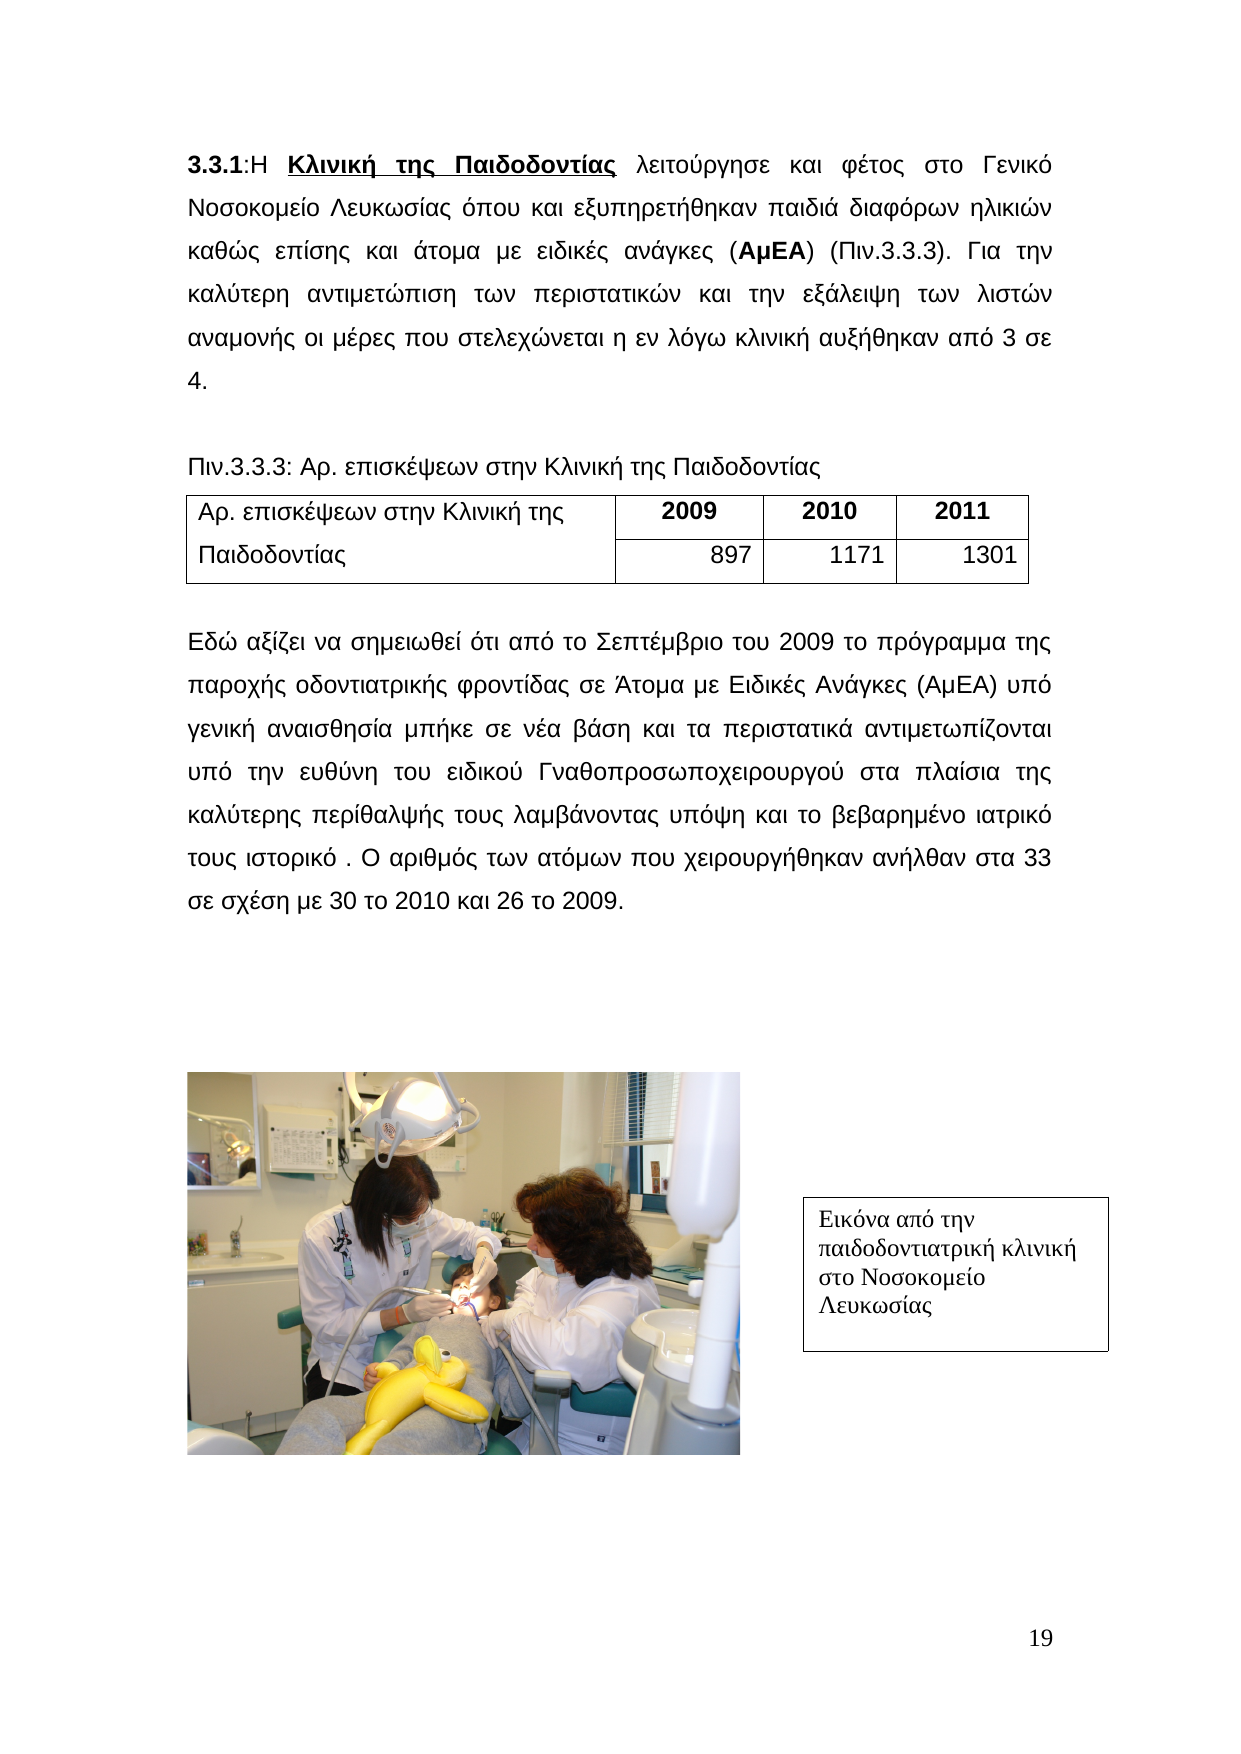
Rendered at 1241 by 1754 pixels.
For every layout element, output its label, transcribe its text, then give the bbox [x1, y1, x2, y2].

table_cell 1171 [764, 540, 896, 583]
text Εδώ αξίζει να σημειωθεί ότι από το Σεπτέμβριο του 2009 το πρόγραμμα της παροχής οδοντιατρικής φροντίδας σε Άτομα με Ειδικές Ανάγκες (ΑμΕΑ) υπό γενική αναισθησία μπήκε σε νέα βάση και τα περιστατικά αντιμετωπίζονται υπό την ευθύνη του ειδικού Γναθοπροσωποχειρουργού στα πλαίσια της καλύτερης περίθαλψής τους λαμβάνοντας υπόψη και το βεβαρημένο ιατρικό τους ιστορικό . Ο αριθμός των ατόμων που χειρουργήθηκαν ανήλθαν στα 33 σε σχέση με 30 το 2010 και 26 το 2009. [187, 627, 1053, 915]
table_header 2011 [897, 496, 1028, 539]
table_header 2010 [764, 496, 896, 539]
picture [187, 1072, 741, 1455]
table_cell 897 [616, 540, 763, 583]
table_header 2009 [616, 496, 763, 539]
table_cell 1301 [897, 540, 1028, 583]
table_header Αρ. επισκέψεων στην Κλινική της Παιδοδοντίας [187, 496, 615, 583]
text Πιν.3.3.3: Αρ. επισκέψεων στην Κλινική της Παιδοδοντίας [187, 452, 1053, 481]
text 3.3.1:Η Κλινική της Παιδοδοντίας λειτούργησε και φέτος στο Γενικό Νοσοκομείο Λευκωσίας όπου και εξυπηρετήθηκαν παιδιά διαφόρων ηλικιών καθώς επίσης και άτομα με ειδικές ανάγκες (ΑμΕΑ) (Πιν.3.3.3). Για την καλύτερη αντιμετώπιση των περιστατικών και την εξάλειψη των λιστών αναμονής οι μέρες που στελεχώνεται η εν λόγω κλινική αυξήθηκαν από 3 σε 4. [187, 150, 1053, 394]
